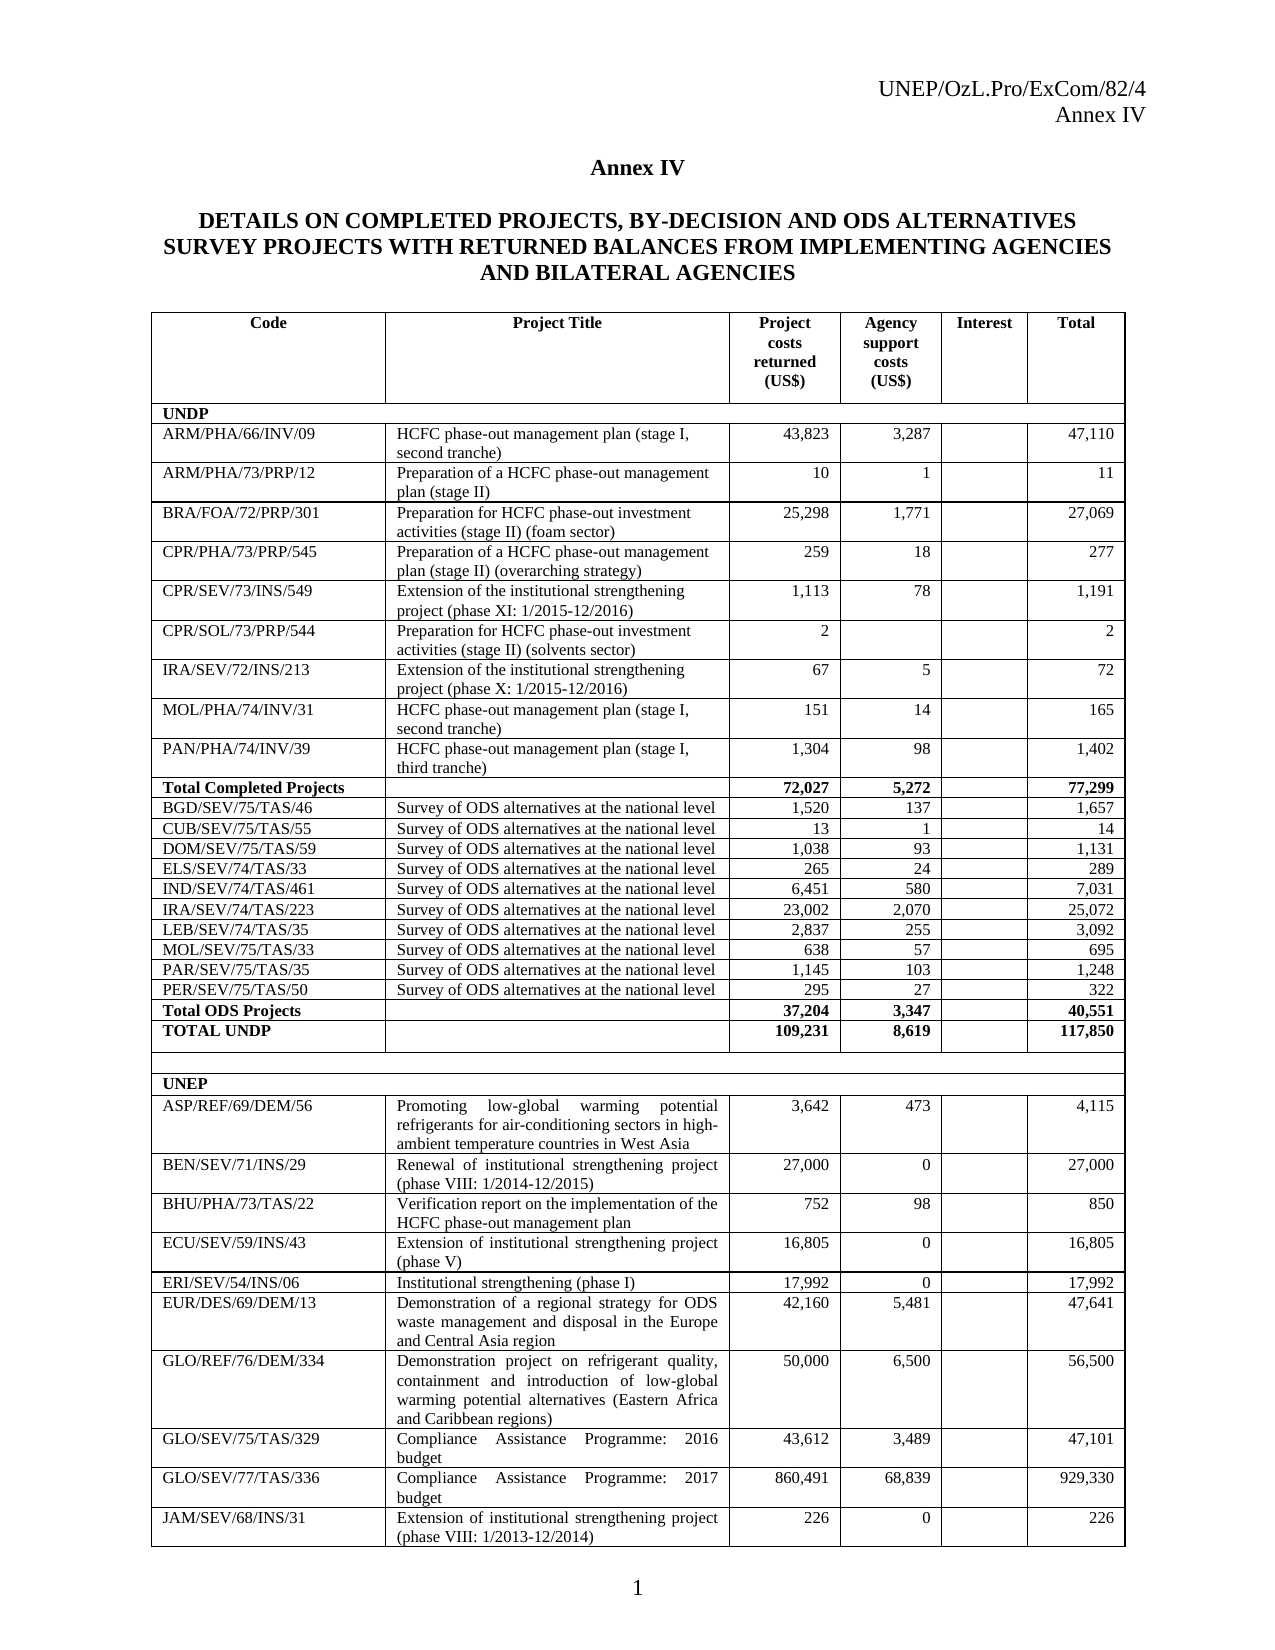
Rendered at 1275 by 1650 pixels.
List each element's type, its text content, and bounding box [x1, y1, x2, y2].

table_cell 3,092 [1028, 920, 1124, 939]
table_cell 43,823 [730, 424, 840, 462]
table_cell 2,837 [730, 920, 840, 939]
table_cell 860,491 [730, 1468, 840, 1507]
table_header Code [152, 313, 385, 402]
table_cell 25,072 [1028, 899, 1124, 918]
table_cell Extension of the institutional strengthening project (phase X: 1/2015-12/2016) [386, 660, 729, 698]
table_cell [942, 980, 1027, 999]
table_cell 5 [841, 660, 941, 698]
table_cell BHU/PHA/73/TAS/22 [152, 1194, 385, 1232]
table_cell [942, 1429, 1027, 1467]
table_cell 2 [1028, 621, 1124, 659]
table_cell [942, 899, 1027, 918]
table_cell 277 [1028, 542, 1124, 580]
table_cell [942, 739, 1027, 777]
table_cell 103 [841, 960, 941, 979]
table_cell 1,145 [730, 960, 840, 979]
table_cell ASP/REF/69/DEM/56 [152, 1096, 385, 1153]
table_cell [942, 819, 1027, 838]
table_cell 16,805 [730, 1233, 840, 1271]
table_cell TOTAL UNDP [152, 1021, 385, 1052]
table_cell 23,002 [730, 899, 840, 918]
table_cell 40,551 [1028, 1000, 1124, 1019]
table_cell 265 [730, 859, 840, 878]
table_cell Preparation of a HCFC phase-out management plan (stage II) [386, 463, 729, 501]
table_cell BGD/SEV/75/TAS/46 [152, 798, 385, 817]
table_cell Preparation of a HCFC phase-out management plan (stage II) (overarching strategy) [386, 542, 729, 580]
table_cell 8,619 [841, 1021, 941, 1052]
table_cell [942, 660, 1027, 698]
table_cell Demonstration project on refrigerant quality, containment and introduction of low-global warming potential alternatives (Eastern Africa and Caribbean regions) [386, 1351, 729, 1428]
table_cell EUR/DES/69/DEM/13 [152, 1293, 385, 1350]
table_cell 27 [841, 980, 941, 999]
table_cell [942, 920, 1027, 939]
table_cell PAR/SEV/75/TAS/35 [152, 960, 385, 979]
table_cell [942, 1021, 1027, 1052]
table_cell MOL/PHA/74/INV/31 [152, 699, 385, 738]
table_cell 98 [841, 1194, 941, 1232]
table_cell DOM/SEV/75/TAS/59 [152, 839, 385, 858]
table_cell 14 [1028, 819, 1124, 838]
table_cell [942, 542, 1027, 580]
table_cell 255 [841, 920, 941, 939]
table_cell 10 [730, 463, 840, 501]
table_cell 1,657 [1028, 798, 1124, 817]
table_cell IRA/SEV/74/TAS/223 [152, 899, 385, 918]
table_cell Extension of the institutional strengthening project (phase XI: 1/2015-12/2016) [386, 581, 729, 619]
table_cell 752 [730, 1194, 840, 1232]
table_cell 1,520 [730, 798, 840, 817]
text Annex IV [150, 154, 1125, 180]
table_header Agency support costs (US$) [841, 313, 941, 402]
table_cell 50,000 [730, 1351, 840, 1428]
table_cell [942, 1351, 1027, 1428]
table_cell Institutional strengthening (phase I) [386, 1273, 729, 1292]
table_cell 27,000 [1028, 1154, 1124, 1193]
table_cell ECU/SEV/59/INS/43 [152, 1233, 385, 1271]
table_cell ERI/SEV/54/INS/06 [152, 1273, 385, 1292]
table_cell 1,402 [1028, 739, 1124, 777]
table_cell 0 [841, 1508, 941, 1546]
table_cell UNDP [152, 404, 1124, 423]
table_cell 3,489 [841, 1429, 941, 1467]
table_cell 27,000 [730, 1154, 840, 1193]
table_cell Survey of ODS alternatives at the national level [386, 839, 729, 858]
table_cell Survey of ODS alternatives at the national level [386, 879, 729, 898]
table_cell Total ODS Projects [152, 1000, 385, 1019]
table_cell HCFC phase-out management plan (stage I, third tranche) [386, 739, 729, 777]
table_cell 25,298 [730, 503, 840, 541]
table_cell PAN/PHA/74/INV/39 [152, 739, 385, 777]
table_cell Compliance Assistance Programme: 2016 budget [386, 1429, 729, 1467]
table_cell JAM/SEV/68/INS/31 [152, 1508, 385, 1546]
text DETAILS ON COMPLETED PROJECTS, BY-DECISION AND ODS ALTERNATIVES SURVEY PROJECTS WITH RETURNED BALANCES FROM IMPLEMENTING AGENCIES AND BILATERAL AGENCIES [150, 207, 1125, 286]
table_cell UNEP [152, 1074, 1124, 1095]
table_cell [841, 621, 941, 659]
table_cell HCFC phase-out management plan (stage I, second tranche) [386, 424, 729, 462]
table_cell 17,992 [730, 1273, 840, 1292]
table_cell 1,771 [841, 503, 941, 541]
table_cell [152, 1053, 1124, 1072]
table_cell 580 [841, 879, 941, 898]
table_cell Promoting low-global warming potential refrigerants for air-conditioning sectors in high-ambient temperature countries in West Asia [386, 1096, 729, 1153]
table_cell [942, 1293, 1027, 1350]
table_cell 42,160 [730, 1293, 840, 1350]
table_cell 78 [841, 581, 941, 619]
table_cell 137 [841, 798, 941, 817]
table_cell [942, 503, 1027, 541]
table_cell 6,500 [841, 1351, 941, 1428]
table_cell Survey of ODS alternatives at the national level [386, 980, 729, 999]
table_cell 4,115 [1028, 1096, 1124, 1153]
table_cell 2 [730, 621, 840, 659]
table_cell 24 [841, 859, 941, 878]
table_cell GLO/SEV/77/TAS/336 [152, 1468, 385, 1507]
table_cell IRA/SEV/72/INS/213 [152, 660, 385, 698]
table_cell PER/SEV/75/TAS/50 [152, 980, 385, 999]
table_cell CPR/SEV/73/INS/549 [152, 581, 385, 619]
table_cell 295 [730, 980, 840, 999]
table_cell 47,110 [1028, 424, 1124, 462]
table_cell 27,069 [1028, 503, 1124, 541]
table_cell 77,299 [1028, 778, 1124, 797]
table_cell 259 [730, 542, 840, 580]
table_cell 93 [841, 839, 941, 858]
table_cell Compliance Assistance Programme: 2017 budget [386, 1468, 729, 1507]
table_cell 67 [730, 660, 840, 698]
table_cell 0 [841, 1273, 941, 1292]
table_header Total [1028, 313, 1124, 402]
table_cell Survey of ODS alternatives at the national level [386, 920, 729, 939]
table_cell BRA/FOA/72/PRP/301 [152, 503, 385, 541]
table_cell 13 [730, 819, 840, 838]
table_cell Verification report on the implementation of the HCFC phase-out management plan [386, 1194, 729, 1232]
table_cell [942, 424, 1027, 462]
table_cell 226 [730, 1508, 840, 1546]
table_cell [942, 839, 1027, 858]
table_cell 56,500 [1028, 1351, 1124, 1428]
table_cell 47,101 [1028, 1429, 1124, 1467]
table_cell HCFC phase-out management plan (stage I, second tranche) [386, 699, 729, 738]
table_cell 850 [1028, 1194, 1124, 1232]
table_cell 43,612 [730, 1429, 840, 1467]
table_cell Survey of ODS alternatives at the national level [386, 798, 729, 817]
table_cell 18 [841, 542, 941, 580]
table_cell [386, 1000, 729, 1019]
table_cell 3,642 [730, 1096, 840, 1153]
table_cell Preparation for HCFC phase-out investment activities (stage II) (foam sector) [386, 503, 729, 541]
table_cell [942, 1154, 1027, 1193]
table_cell GLO/REF/76/DEM/334 [152, 1351, 385, 1428]
table_cell Survey of ODS alternatives at the national level [386, 960, 729, 979]
table_cell CPR/SOL/73/PRP/544 [152, 621, 385, 659]
table_cell Survey of ODS alternatives at the national level [386, 859, 729, 878]
table_cell 151 [730, 699, 840, 738]
table_cell 1 [841, 463, 941, 501]
table_cell 2,070 [841, 899, 941, 918]
table_cell 68,839 [841, 1468, 941, 1507]
table_cell 1,038 [730, 839, 840, 858]
table_cell ARM/PHA/73/PRP/12 [152, 463, 385, 501]
table_cell 14 [841, 699, 941, 738]
table_cell [386, 1021, 729, 1052]
table_cell ARM/PHA/66/INV/09 [152, 424, 385, 462]
table_cell [942, 581, 1027, 619]
table_cell Renewal of institutional strengthening project (phase VIII: 1/2014-12/2015) [386, 1154, 729, 1193]
table_cell 0 [841, 1154, 941, 1193]
table_cell [942, 960, 1027, 979]
table_cell [942, 621, 1027, 659]
table_cell ELS/SEV/74/TAS/33 [152, 859, 385, 878]
table_cell 117,850 [1028, 1021, 1124, 1052]
table_cell 929,330 [1028, 1468, 1124, 1507]
table_cell 289 [1028, 859, 1124, 878]
table_cell Extension of institutional strengthening project (phase V) [386, 1233, 729, 1271]
table_cell [942, 1508, 1027, 1546]
table_cell [942, 940, 1027, 959]
table_cell 5,272 [841, 778, 941, 797]
table_cell [942, 463, 1027, 501]
table_cell Survey of ODS alternatives at the national level [386, 940, 729, 959]
table_header Project Title [386, 313, 729, 402]
table_cell [942, 1468, 1027, 1507]
table_cell 1,191 [1028, 581, 1124, 619]
table_cell [942, 1233, 1027, 1271]
table_cell 226 [1028, 1508, 1124, 1546]
table_cell 1,248 [1028, 960, 1124, 979]
table_cell [942, 798, 1027, 817]
table_cell 1,131 [1028, 839, 1124, 858]
table_cell 98 [841, 739, 941, 777]
table_cell 37,204 [730, 1000, 840, 1019]
table_cell 638 [730, 940, 840, 959]
table_cell 1,113 [730, 581, 840, 619]
table_header Project costs returned (US$) [730, 313, 840, 402]
table_header Interest [942, 313, 1027, 402]
table_cell 1,304 [730, 739, 840, 777]
table_cell 5,481 [841, 1293, 941, 1350]
table_cell LEB/SEV/74/TAS/35 [152, 920, 385, 939]
table_cell GLO/SEV/75/TAS/329 [152, 1429, 385, 1467]
table_cell 7,031 [1028, 879, 1124, 898]
table_cell BEN/SEV/71/INS/29 [152, 1154, 385, 1193]
table_cell [942, 859, 1027, 878]
table_cell [942, 778, 1027, 797]
table_cell CUB/SEV/75/TAS/55 [152, 819, 385, 838]
table_cell 473 [841, 1096, 941, 1153]
table_cell 57 [841, 940, 941, 959]
table_cell 109,231 [730, 1021, 840, 1052]
table_cell Demonstration of a regional strategy for ODS waste management and disposal in the Europe and Central Asia region [386, 1293, 729, 1350]
table_cell 3,347 [841, 1000, 941, 1019]
table_cell [386, 778, 729, 797]
table_cell 72,027 [730, 778, 840, 797]
table_cell 11 [1028, 463, 1124, 501]
table_cell 72 [1028, 660, 1124, 698]
table_cell 1 [841, 819, 941, 838]
table_cell [942, 1194, 1027, 1232]
table_cell MOL/SEV/75/TAS/33 [152, 940, 385, 959]
table_cell Extension of institutional strengthening project (phase VIII: 1/2013-12/2014) [386, 1508, 729, 1546]
table_cell 0 [841, 1233, 941, 1271]
table_cell [942, 879, 1027, 898]
table_cell [942, 1000, 1027, 1019]
table_cell Preparation for HCFC phase-out investment activities (stage II) (solvents sector) [386, 621, 729, 659]
table_cell 47,641 [1028, 1293, 1124, 1350]
table_cell 16,805 [1028, 1233, 1124, 1271]
table_cell 165 [1028, 699, 1124, 738]
table_cell [942, 699, 1027, 738]
table_cell 6,451 [730, 879, 840, 898]
table_cell 695 [1028, 940, 1124, 959]
table_cell Total Completed Projects [152, 778, 385, 797]
table_cell 3,287 [841, 424, 941, 462]
table_cell IND/SEV/74/TAS/461 [152, 879, 385, 898]
table_cell 17,992 [1028, 1273, 1124, 1292]
table_cell Survey of ODS alternatives at the national level [386, 899, 729, 918]
table_cell Survey of ODS alternatives at the national level [386, 819, 729, 838]
table_cell 322 [1028, 980, 1124, 999]
table_cell [942, 1273, 1027, 1292]
table_cell CPR/PHA/73/PRP/545 [152, 542, 385, 580]
table_cell [942, 1096, 1027, 1153]
